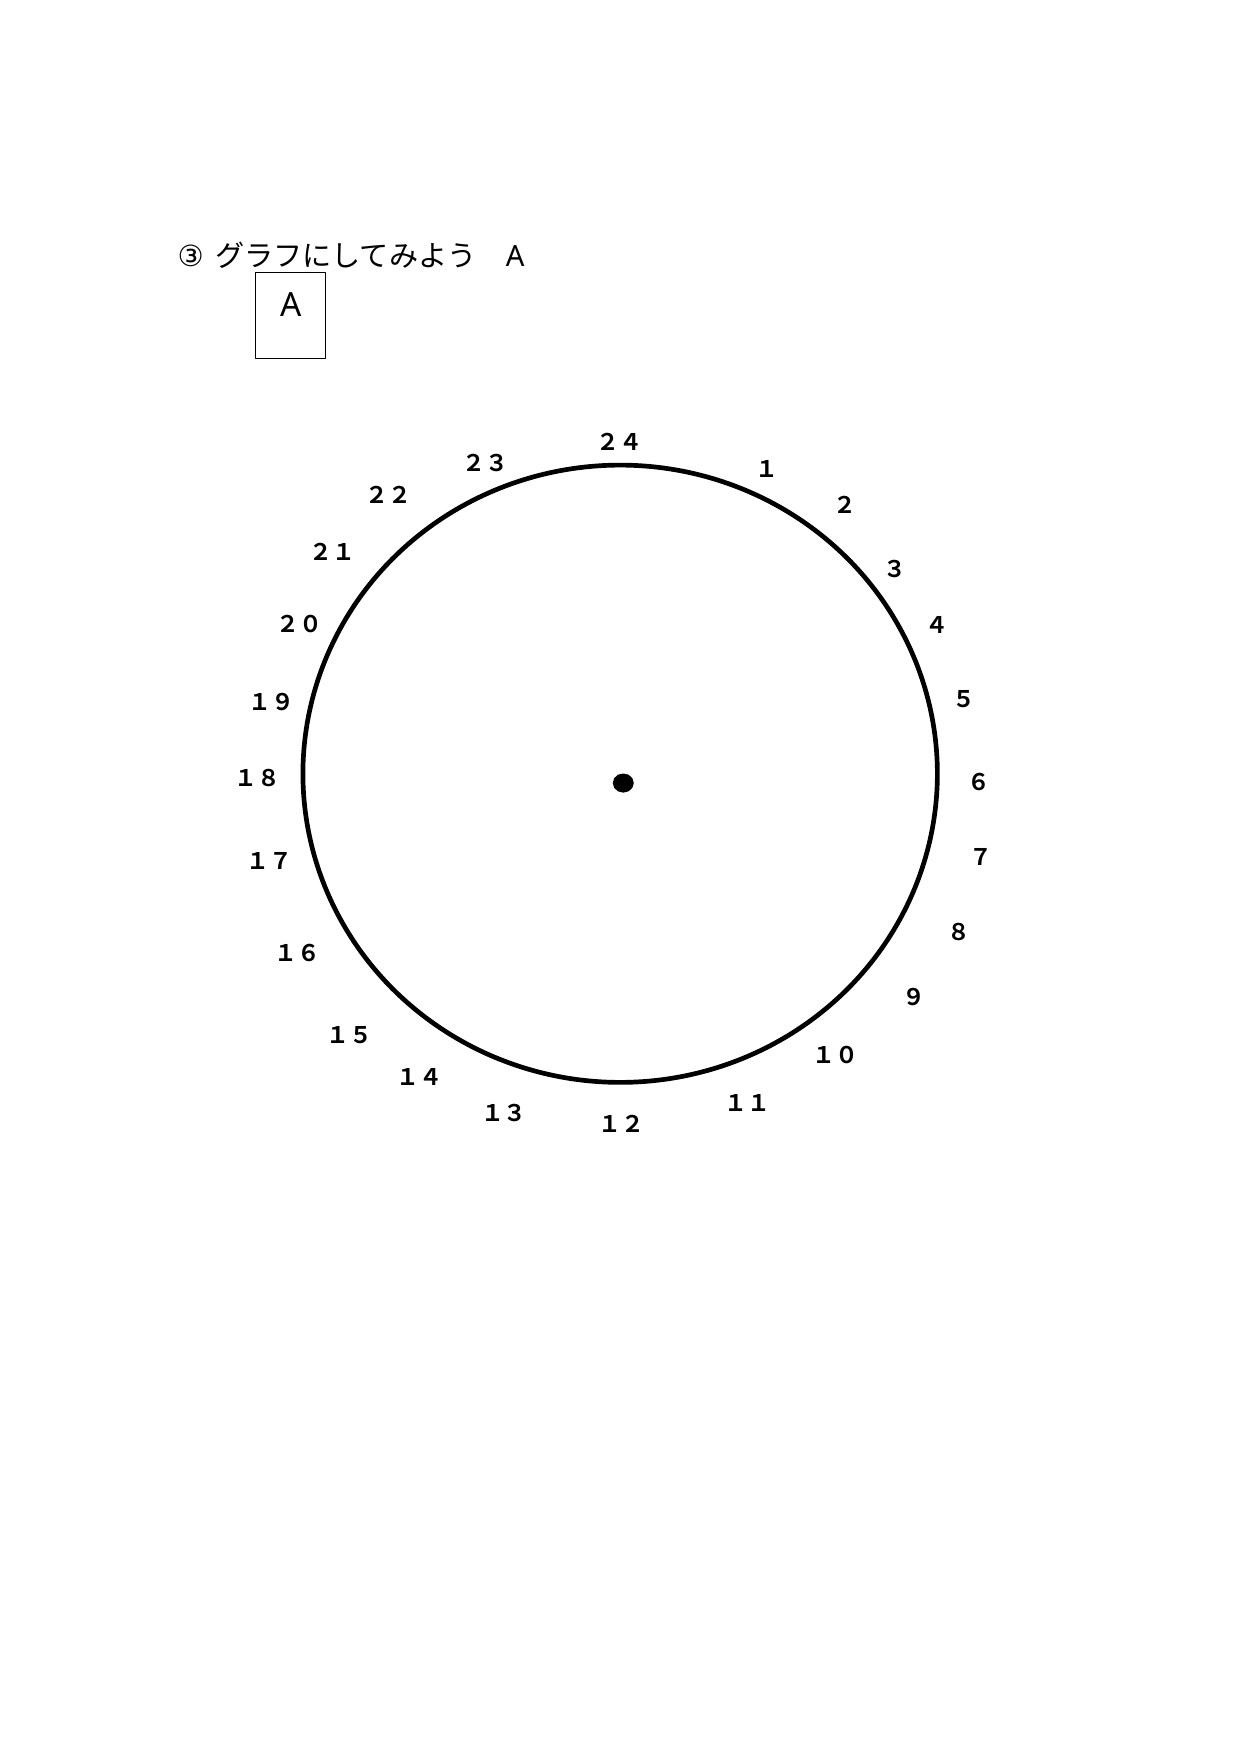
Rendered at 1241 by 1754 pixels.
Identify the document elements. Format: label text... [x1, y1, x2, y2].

list グラフにしてみよう A [177, 217, 1063, 292]
